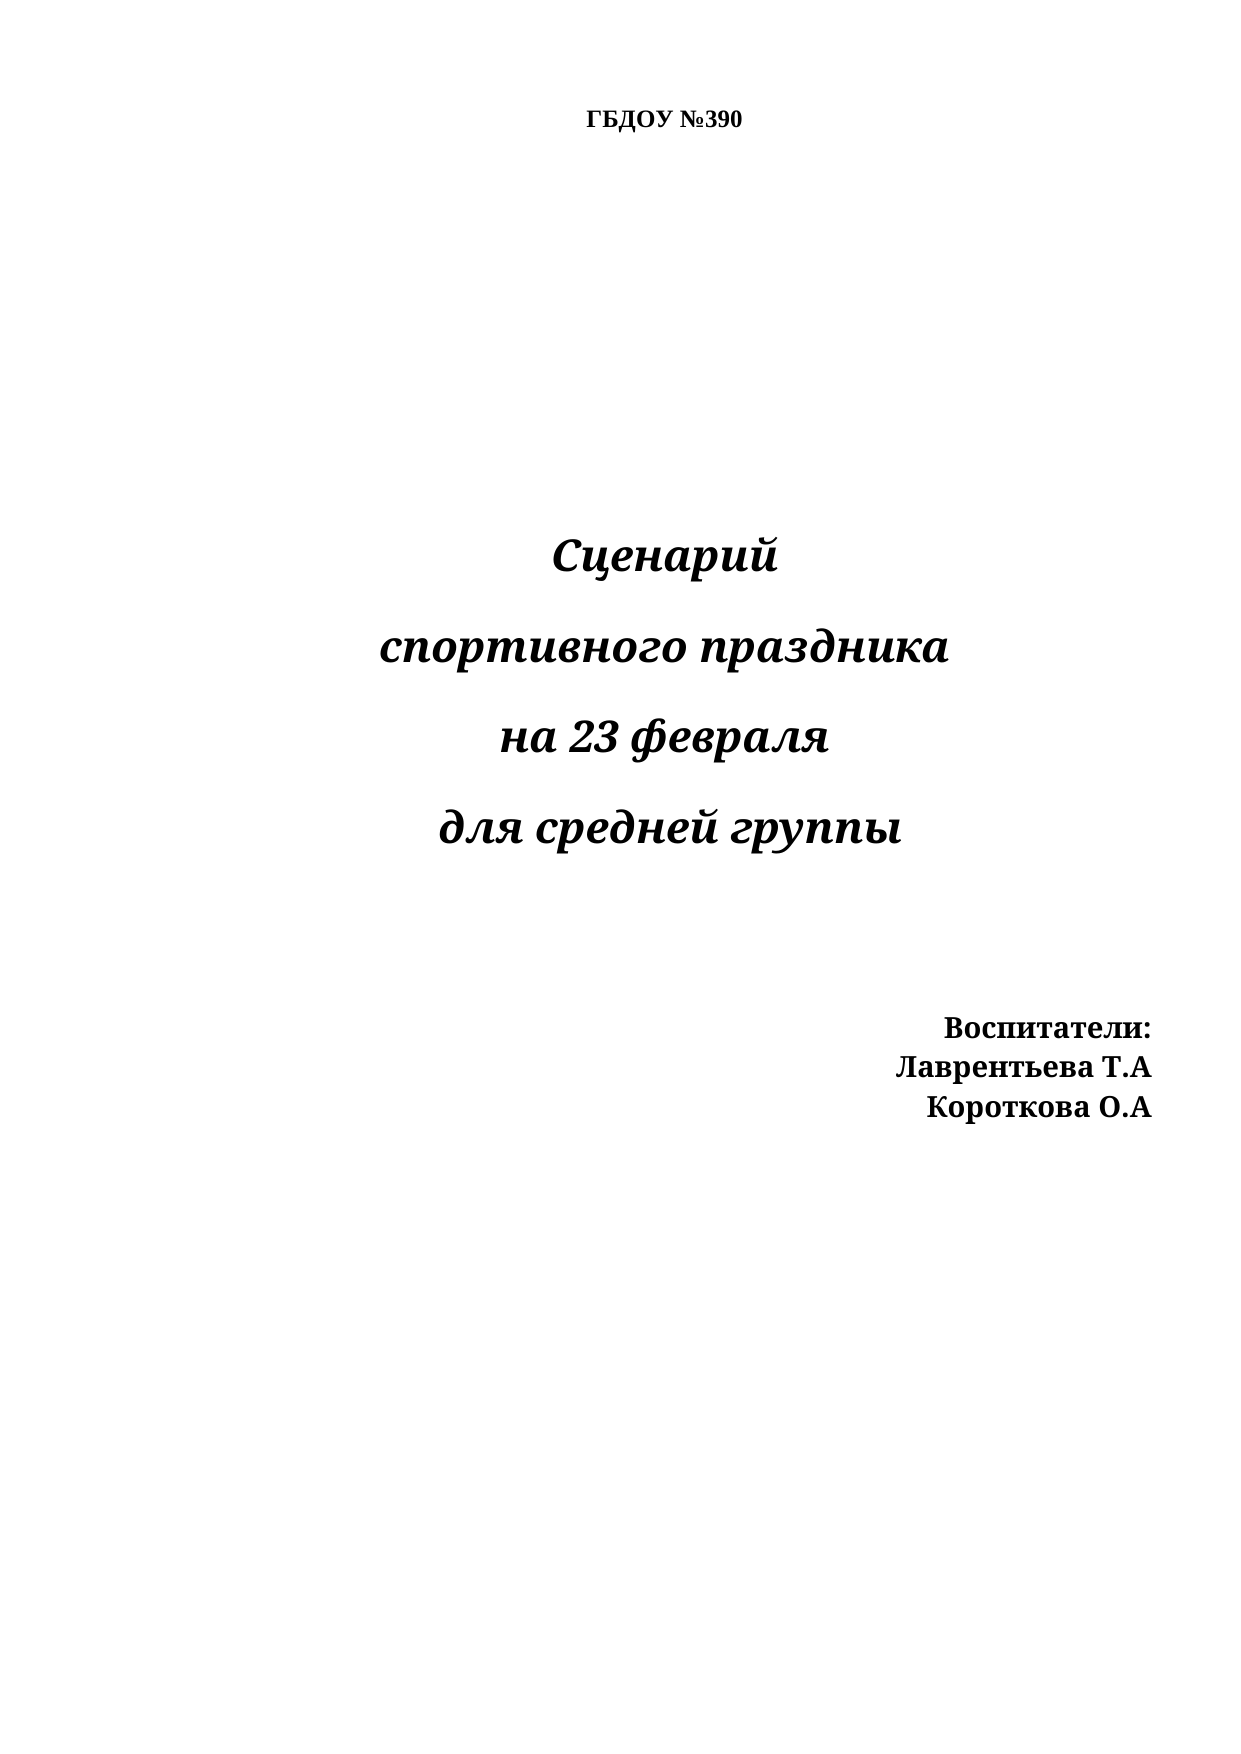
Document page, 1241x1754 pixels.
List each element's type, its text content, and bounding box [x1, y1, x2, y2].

text Короткова О.А [177, 1086, 1152, 1126]
subtitle на 23 февраля [177, 706, 1152, 766]
text Воспитатели: [177, 1007, 1152, 1047]
subtitle Сценарий [177, 524, 1152, 584]
text Лаврентьева Т.А [177, 1047, 1152, 1086]
subtitle спортивного праздника [177, 615, 1152, 675]
subtitle для средней группы [177, 797, 1152, 857]
text ГБДОУ №390 [177, 104, 1152, 132]
